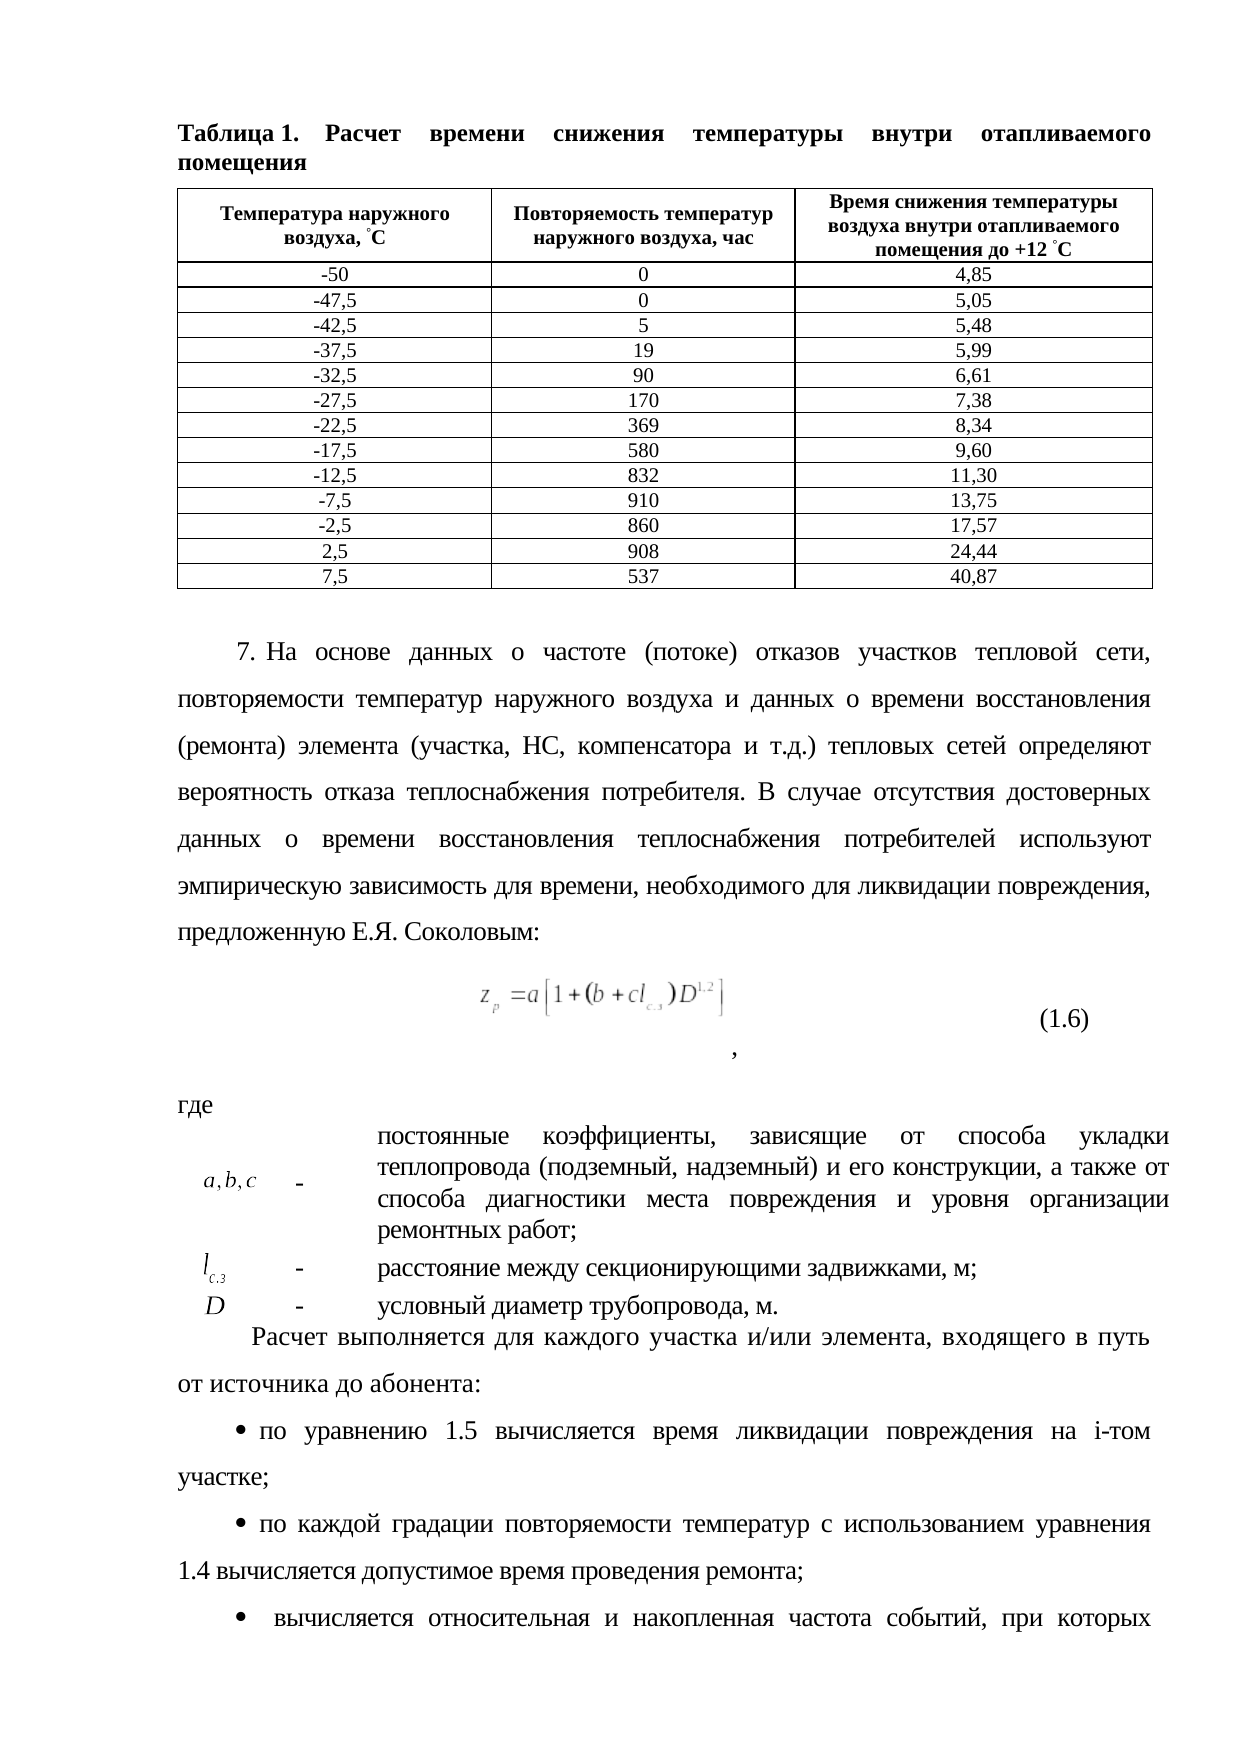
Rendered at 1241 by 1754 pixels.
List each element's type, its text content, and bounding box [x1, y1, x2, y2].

table_cell 170 [492, 388, 794, 412]
table_cell -47,5 [178, 288, 491, 312]
table_header , [186, 962, 969, 1088]
table_cell 2,5 [178, 539, 491, 563]
table_cell расстояние между секционирующими задвижками, м; [366, 1244, 1181, 1289]
table_cell 24,44 [796, 539, 1152, 563]
table_cell 13,75 [796, 488, 1152, 512]
table_header - [281, 1119, 366, 1244]
table_cell 0 [492, 263, 794, 286]
table_cell -42,5 [178, 313, 491, 337]
table_cell 90 [492, 363, 794, 387]
table_cell 6,61 [796, 363, 1152, 387]
table_header Температура наружного воздуха, °С [178, 189, 491, 261]
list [177, 1601, 1152, 1632]
table_cell 5,99 [796, 338, 1152, 362]
table_cell 369 [492, 413, 794, 437]
table_cell -37,5 [178, 338, 491, 362]
table_cell -50 [178, 263, 491, 286]
table_cell 7,5 [178, 564, 491, 588]
table_cell [189, 1289, 281, 1320]
text где [177, 1088, 1152, 1119]
table_cell 537 [492, 564, 794, 588]
table_header постоянные коэффициенты, зависящие от способа укладки теплопровода (подземный, надземный) и его конструкции, а также от способа диагностики места повреждения и уровня организации ремонтных работ; [366, 1119, 1181, 1244]
table_cell 7,38 [796, 388, 1152, 412]
table_cell 4,85 [796, 263, 1152, 286]
list На основе данных о частоте (потоке) отказов участков тепловой сети, повторяемости температур наружного воздуха и данных о времени восстановления (ремонта) элемента (участка, НС, компенсатора и т.д.) тепловых сетей определяют вероятность отказа теплоснабжения потребителя. В случае отсутствия достоверных данных о времени восстановления теплоснабжения потребителей используют эмпирическую зависимость для времени, необходимого для ликвидации повреждения, предложенную Е.Я. Соколовым: [177, 635, 1152, 947]
table_header (1.6) [969, 962, 1142, 1088]
table_cell - [281, 1289, 366, 1320]
table_cell -17,5 [178, 438, 491, 462]
table_header [189, 1119, 281, 1244]
table_cell 910 [492, 488, 794, 512]
table_cell 860 [492, 514, 794, 537]
list по уравнению 1.5 вычисляется время ликвидации повреждения на i-том участке; [177, 1414, 1152, 1492]
table_cell 40,87 [796, 564, 1152, 588]
table_cell 9,60 [796, 438, 1152, 462]
table_cell 11,30 [796, 463, 1152, 487]
table_cell 5,05 [796, 288, 1152, 312]
table_cell 19 [492, 338, 794, 362]
table_cell 580 [492, 438, 794, 462]
table_cell -7,5 [178, 488, 491, 512]
table_cell -12,5 [178, 463, 491, 487]
table_cell -32,5 [178, 363, 491, 387]
table_cell [189, 1244, 281, 1289]
list Расчет времени снижения температуры внутри отапливаемого помещения [177, 118, 1152, 176]
table_cell -22,5 [178, 413, 491, 437]
table_cell -27,5 [178, 388, 491, 412]
table_cell 5 [492, 313, 794, 337]
text Расчет выполняется для каждого участка и/или элемента, входящего в путь от источника до абонента: [177, 1320, 1152, 1398]
table_cell -2,5 [178, 514, 491, 537]
table_header Повторяемость температур наружного воздуха, час [492, 189, 794, 261]
table_header Время снижения температуры воздуха внутри отапливаемого помещения до +12 °С [796, 189, 1152, 261]
table_cell 8,34 [796, 413, 1152, 437]
table_cell условный диаметр трубопровода, м. [366, 1289, 1181, 1320]
table_cell - [281, 1244, 366, 1289]
table_cell 0 [492, 288, 794, 312]
list по каждой градации повторяемости температур с использованием уравнения 1.4 вычисляется допустимое время проведения ремонта; [177, 1507, 1152, 1585]
table_cell 5,48 [796, 313, 1152, 337]
table_cell 908 [492, 539, 794, 563]
table_cell 832 [492, 463, 794, 487]
table_cell 17,57 [796, 514, 1152, 537]
